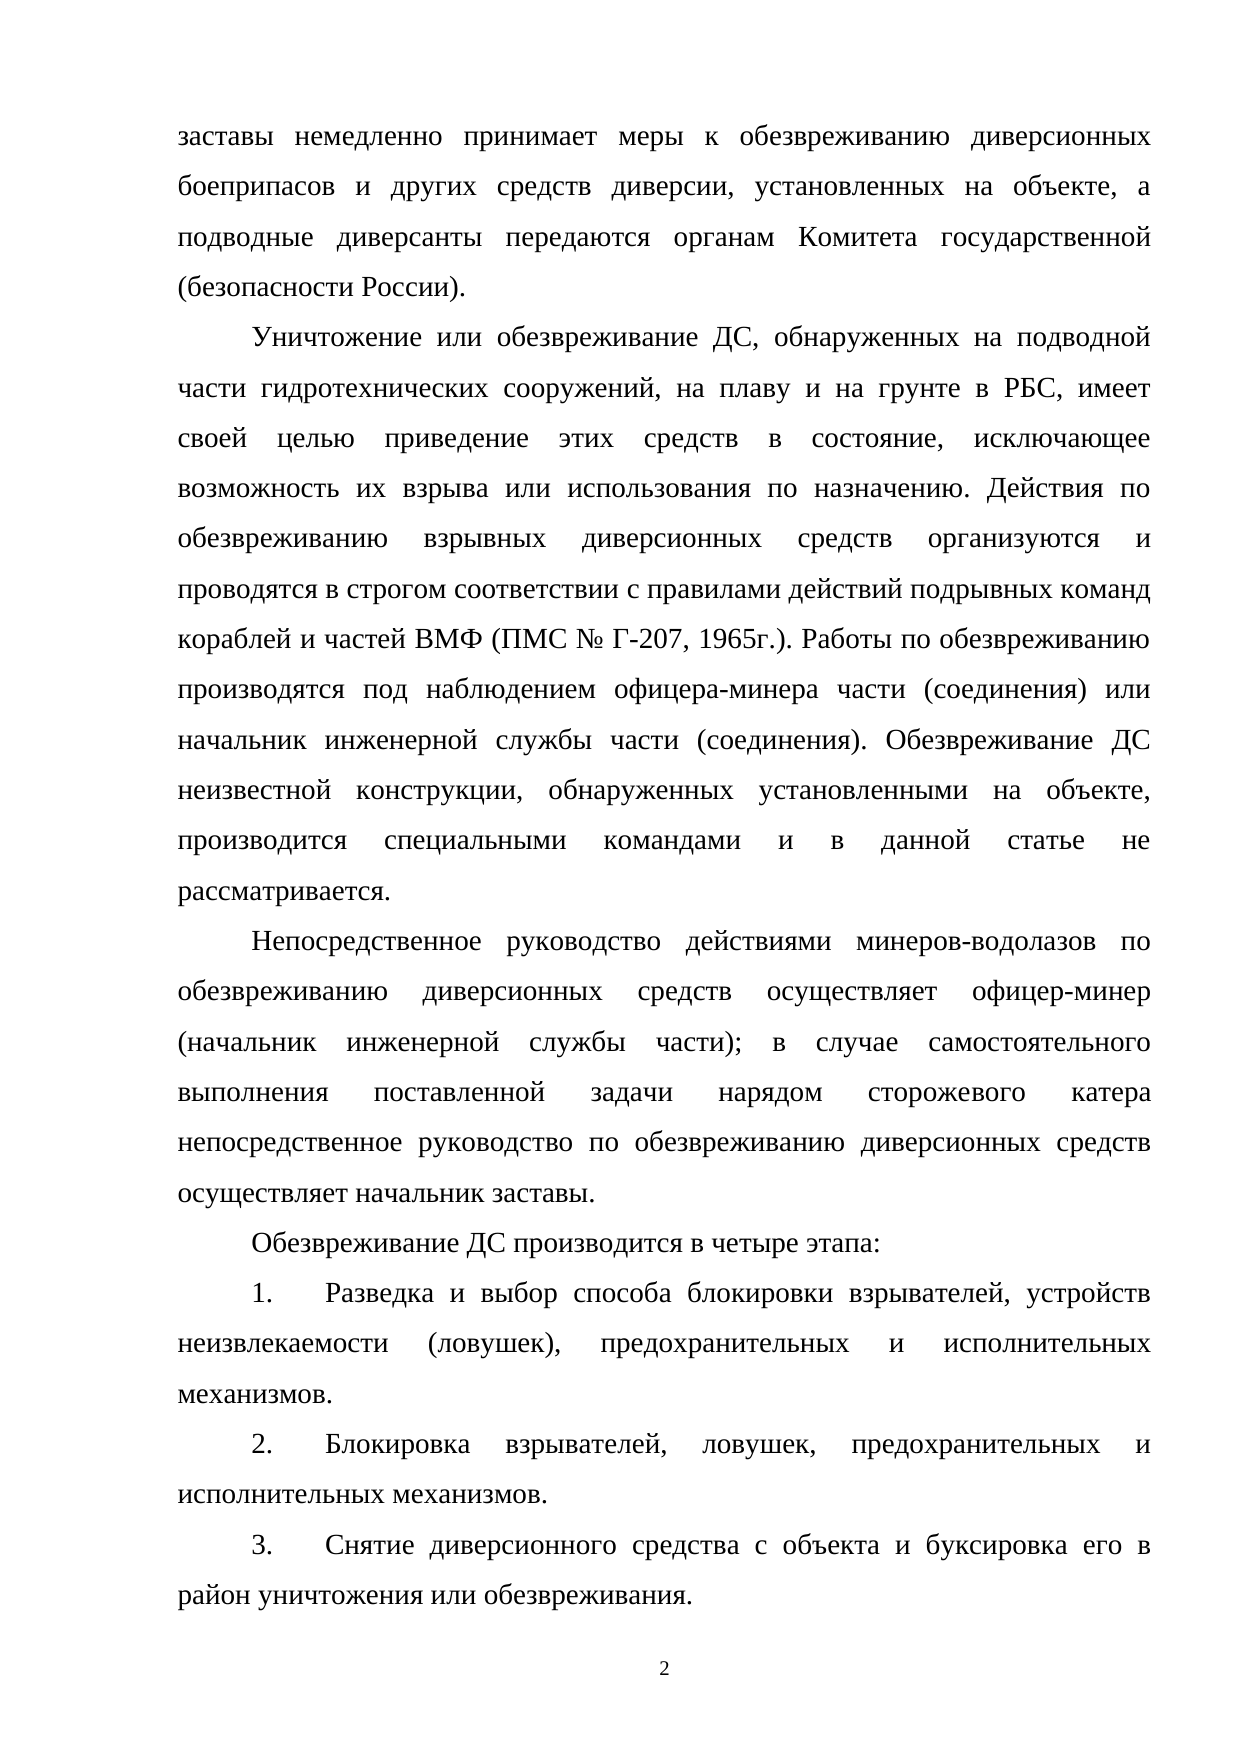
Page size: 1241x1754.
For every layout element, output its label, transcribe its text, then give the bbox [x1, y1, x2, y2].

text Уничтожение или обезвреживание ДС, обнаруженных на подводной части гидротехнических сооружений, на плаву и на грунте в РБС, имеет своей целью приведение этих средств в состояние, исключающее возможность их взрыва или использования по назначению. Действия по обезвреживанию взрывных диверсионных средств организуются и проводятся в строгом соответствии с правилами действий подрывных команд кораблей и частей ВМФ (ПМС № Г-207, 1965г.). Работы по обезвреживанию производятся под наблюдением офицера-минера части (соединения) или начальник инженерной службы части (соединения). Обезвреживание ДС неизвестной конструкции, обнаруженных установленными на объекте, производится специальными командами и в данной статье не рассматривается. [177, 319, 1152, 906]
list Блокировка взрывателей, ловушек, предохранительных и исполнительных механизмов. [177, 1426, 1152, 1510]
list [177, 118, 1152, 303]
list Разведка и выбор способа блокировки взрывателей, устройств неизвлекаемости (ловушек), предохранительных и исполнительных механизмов. [177, 1275, 1152, 1409]
list Снятие диверсионного средства с объекта и буксировка его в район уничтожения или обезвреживания. [177, 1527, 1152, 1611]
text Непосредственное руководство действиями минеров-водолазов по обезвреживанию диверсионных средств осуществляет офицер-минер (начальник инженерной службы части); в случае самостоятельного выполнения поставленной задачи нарядом сторожевого катера непосредственное руководство по обезвреживанию диверсионных средств осуществляет начальник заставы. [177, 923, 1152, 1208]
text Обезвреживание ДС производится в четыре этапа: [177, 1225, 1152, 1258]
